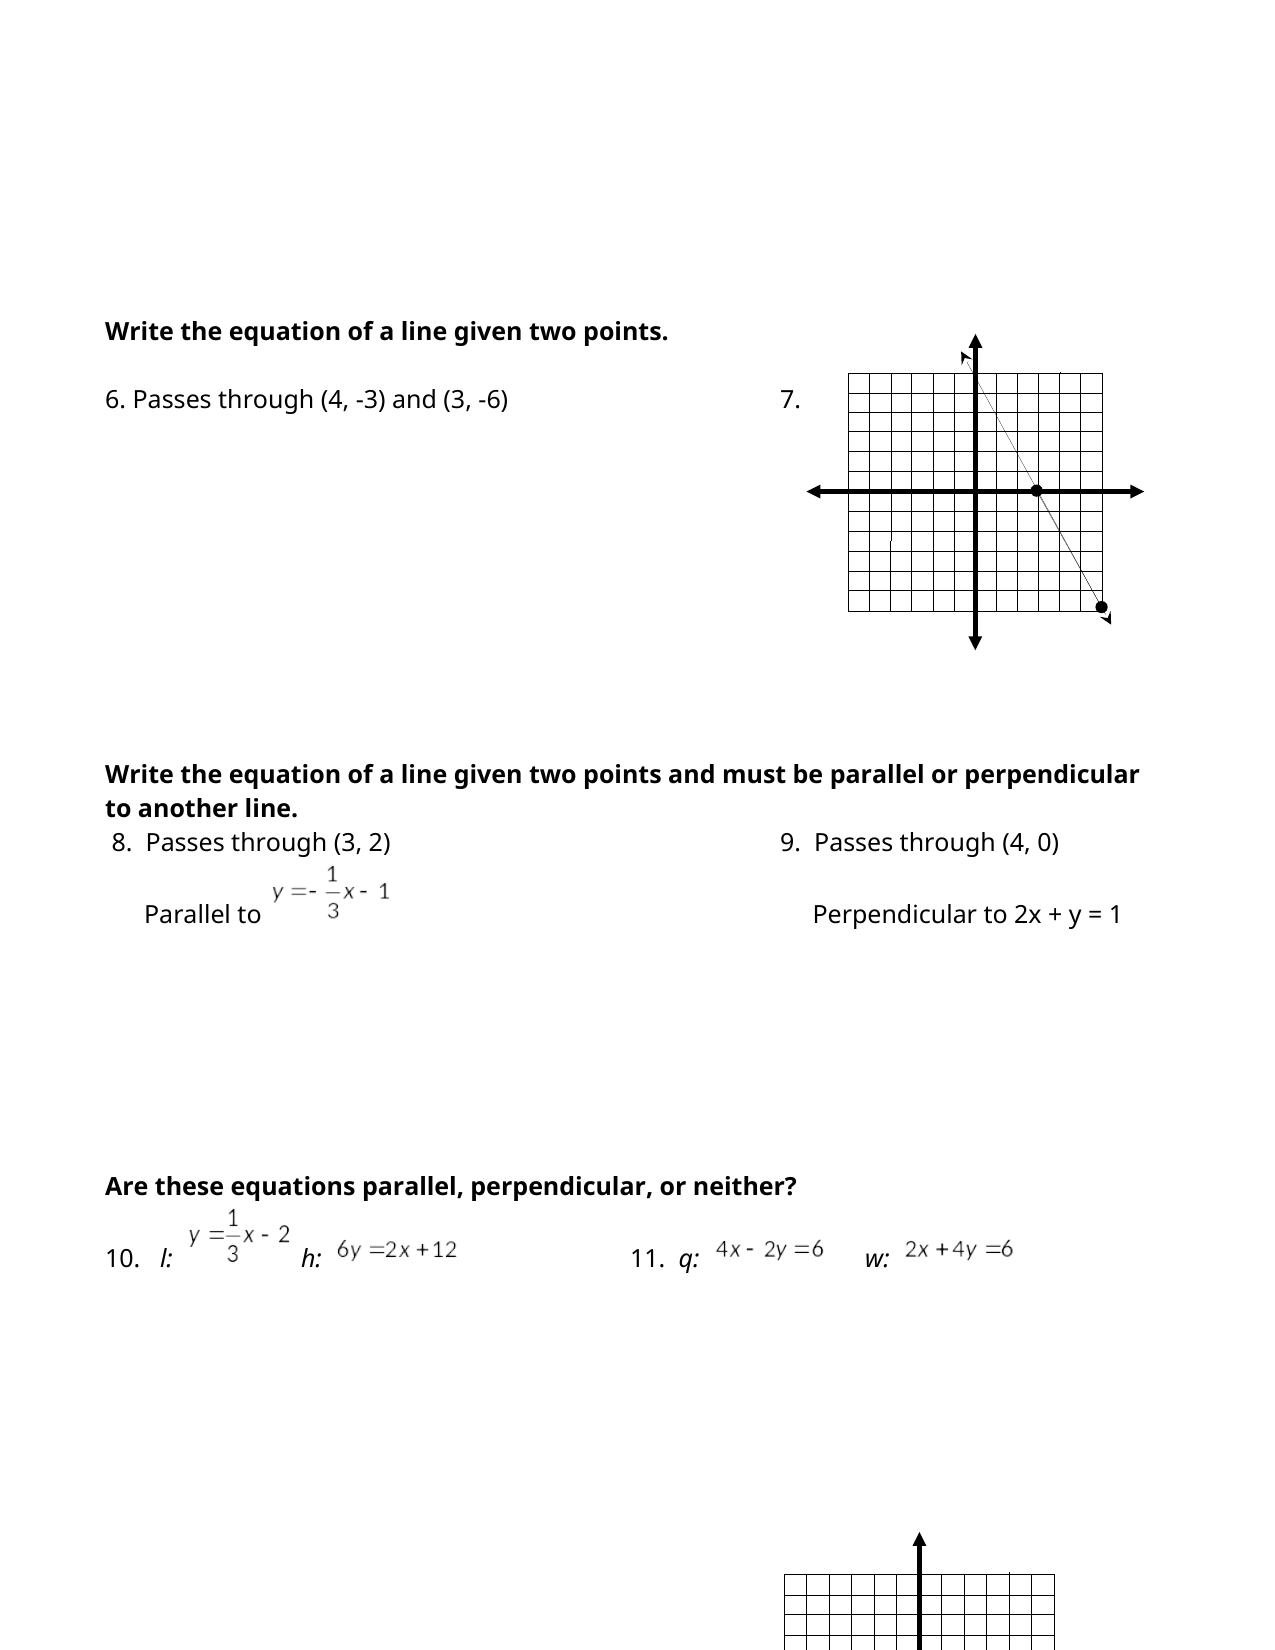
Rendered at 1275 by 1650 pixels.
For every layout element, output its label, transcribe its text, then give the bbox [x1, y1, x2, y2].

text 10. l: h: 11. q: w: [105, 1203, 1170, 1275]
text Write the equation of a line given two points. [105, 313, 1170, 347]
text Write the equation of a line given two points and must be parallel or perpendicular to another line. [105, 756, 1170, 824]
text 8. Passes through (3, 2) 9. Passes through (4, 0) [105, 824, 1170, 858]
text Are these equations parallel, perpendicular, or neither? [105, 1169, 1170, 1203]
text 6. Passes through (4, -3) and (3, -6) 7. [105, 382, 1170, 416]
text Parallel to Perpendicular to 2x + y = 1 [105, 858, 1170, 930]
